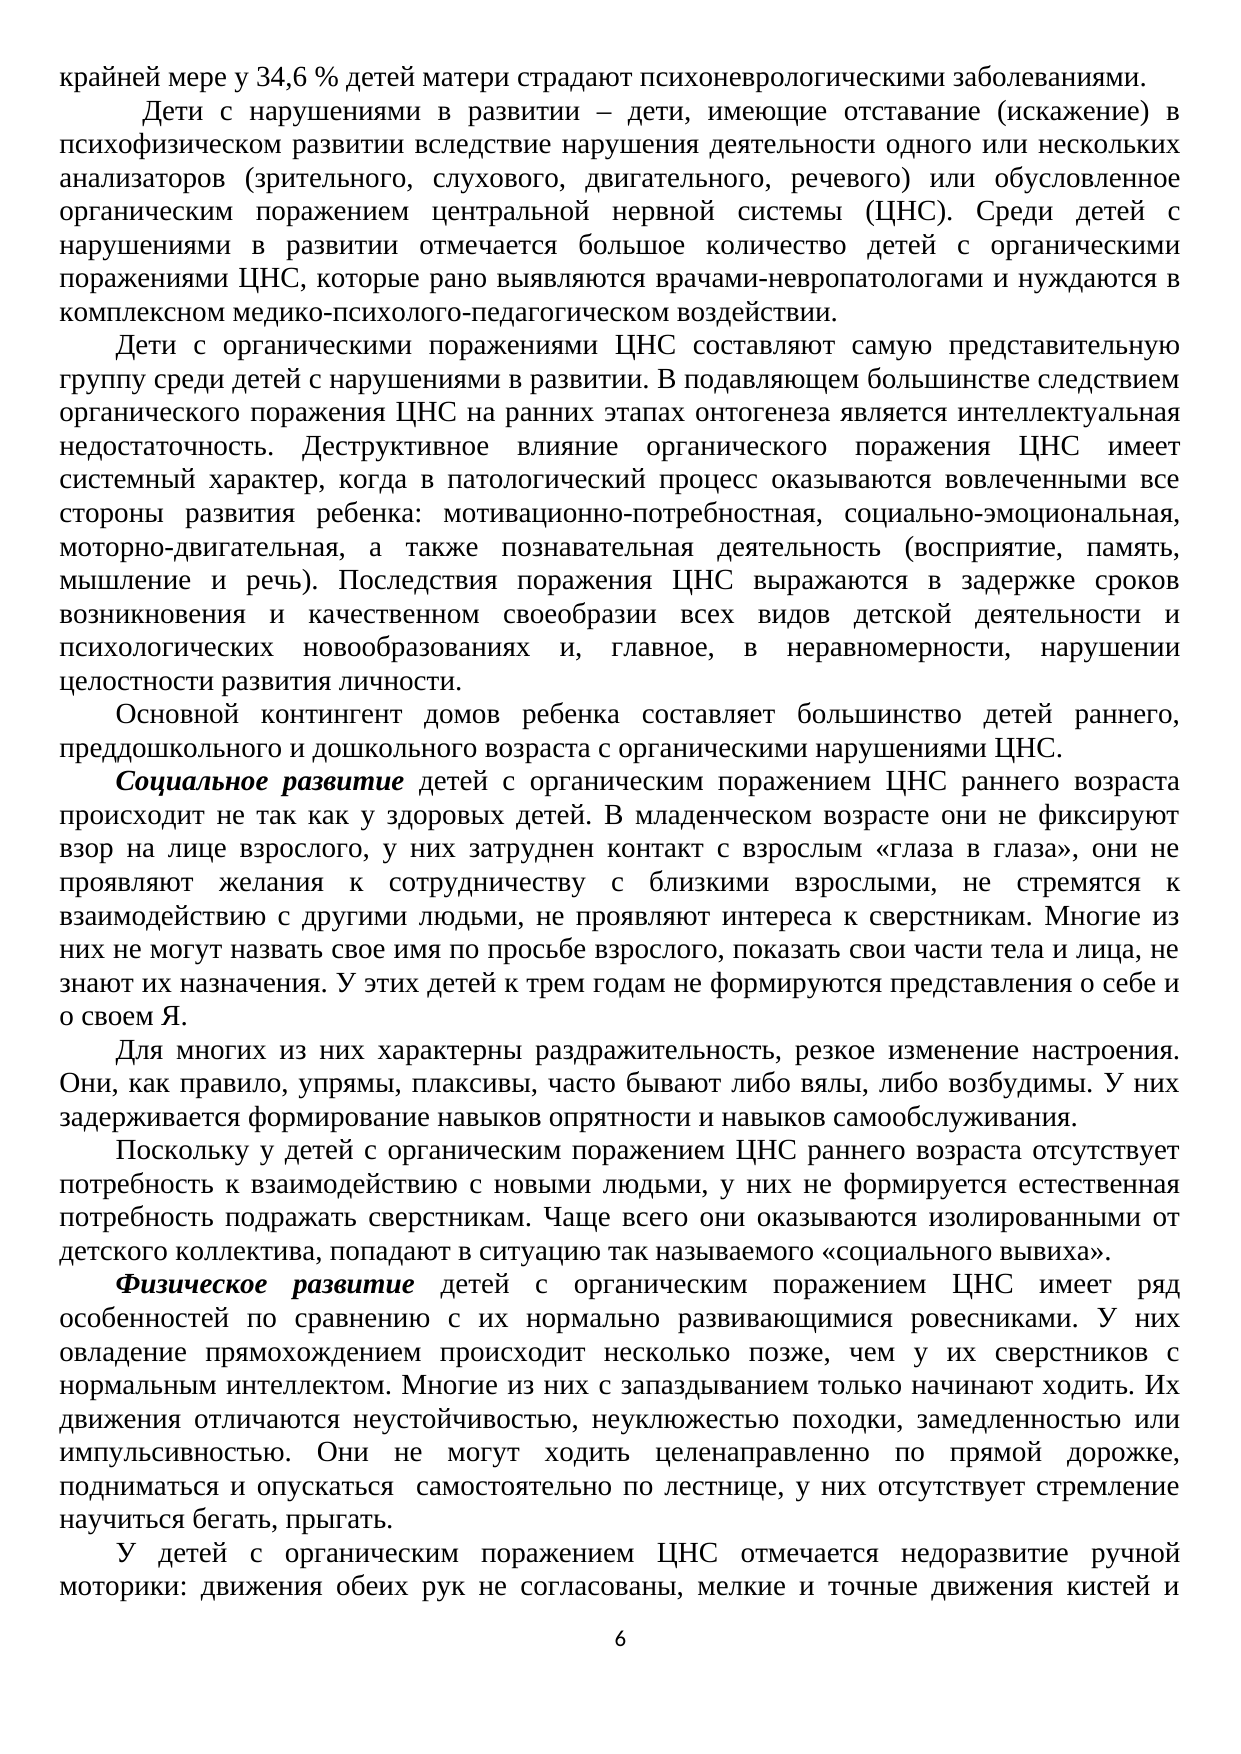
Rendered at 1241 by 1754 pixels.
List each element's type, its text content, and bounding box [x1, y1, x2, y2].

text Для многих из них характерны раздражительность, резкое изменение настроения. Они, как правило, упрямы, плаксивы, часто бывают либо вялы, либо возбудимы. У них задерживается формирование навыков опрятности и навыков самообслуживания. [59, 1032, 1181, 1132]
text Дети с органическими поражениями ЦНС составляют самую представительную группу среди детей с нарушениями в развитии. В подавляющем большинстве следствием органического поражения ЦНС на ранних этапах онтогенеза является интеллектуальная недостаточность. Деструктивное влияние органического поражения ЦНС имеет системный характер, когда в патологический процесс оказываются вовлеченными все стороны развития ребенка: мотивационно-потребностная, социально-эмоциональная, моторно-двигательная, а также познавательная деятельность (восприятие, память, мышление и речь). Последствия поражения ЦНС выражаются в задержке сроков возникновения и качественном своеобразии всех видов детской деятельности и психологических новообразованиях и, главное, в неравномерности, нарушении целостности развития личности. [59, 327, 1181, 696]
text Поскольку у детей с органическим поражением ЦНС раннего возраста отсутствует потребность к взаимодействию с новыми людьми, у них не формируется естественная потребность подражать сверстникам. Чаще всего они оказываются изолированными от детского коллектива, попадают в ситуацию так называемого «социального вывиха». [59, 1132, 1181, 1267]
text Физическое развитие детей с органическим поражением ЦНС имеет ряд особенностей по сравнению с их нормально развивающимися ровесниками. У них овладение прямохождением происходит несколько позже, чем у их сверстников с нормальным интеллектом. Многие из них с запаздыванием только начинают ходить. Их движения отличаются неустойчивостью, неуклюжестью походки, замедленностью или импульсивностью. Они не могут ходить целенаправленно по прямой дорожке, подниматься и опускаться самостоятельно по лестнице, у них отсутствует стремление научиться бегать, прыгать. [59, 1267, 1181, 1535]
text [59, 1535, 1181, 1602]
text Социальное развитие детей с органическим поражением ЦНС раннего возраста происходит не так как у здоровых детей. В младенческом возрасте они не фиксируют взор на лице взрослого, у них затруднен контакт с взрослым «глаза в глаза», они не проявляют желания к сотрудничеству с близкими взрослыми, не стремятся к взаимодействию с другими людьми, не проявляют интереса к сверстникам. Многие из них не могут назвать свое имя по просьбе взрослого, показать свои части тела и лица, не знают их назначения. У этих детей к трем годам не формируются представления о себе и о своем Я. [59, 763, 1181, 1032]
text Основной контингент домов ребенка составляет большинство детей раннего, преддошкольного и дошкольного возраста с органическими нарушениями ЦНС. [59, 696, 1181, 763]
text Дети с нарушениями в развитии – дети, имеющие отставание (искажение) в психофизическом развитии вследствие нарушения деятельности одного или нескольких анализаторов (зрительного, слухового, двигательного, речевого) или обусловленное органическим поражением центральной нервной системы (ЦНС). Среди детей с нарушениями в развитии отмечается большое количество детей с органическими поражениями ЦНС, которые рано выявляются врачами-невропатологами и нуждаются в комплексном медико-психолого-педагогическом воздействии. [59, 93, 1181, 327]
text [59, 59, 1181, 93]
